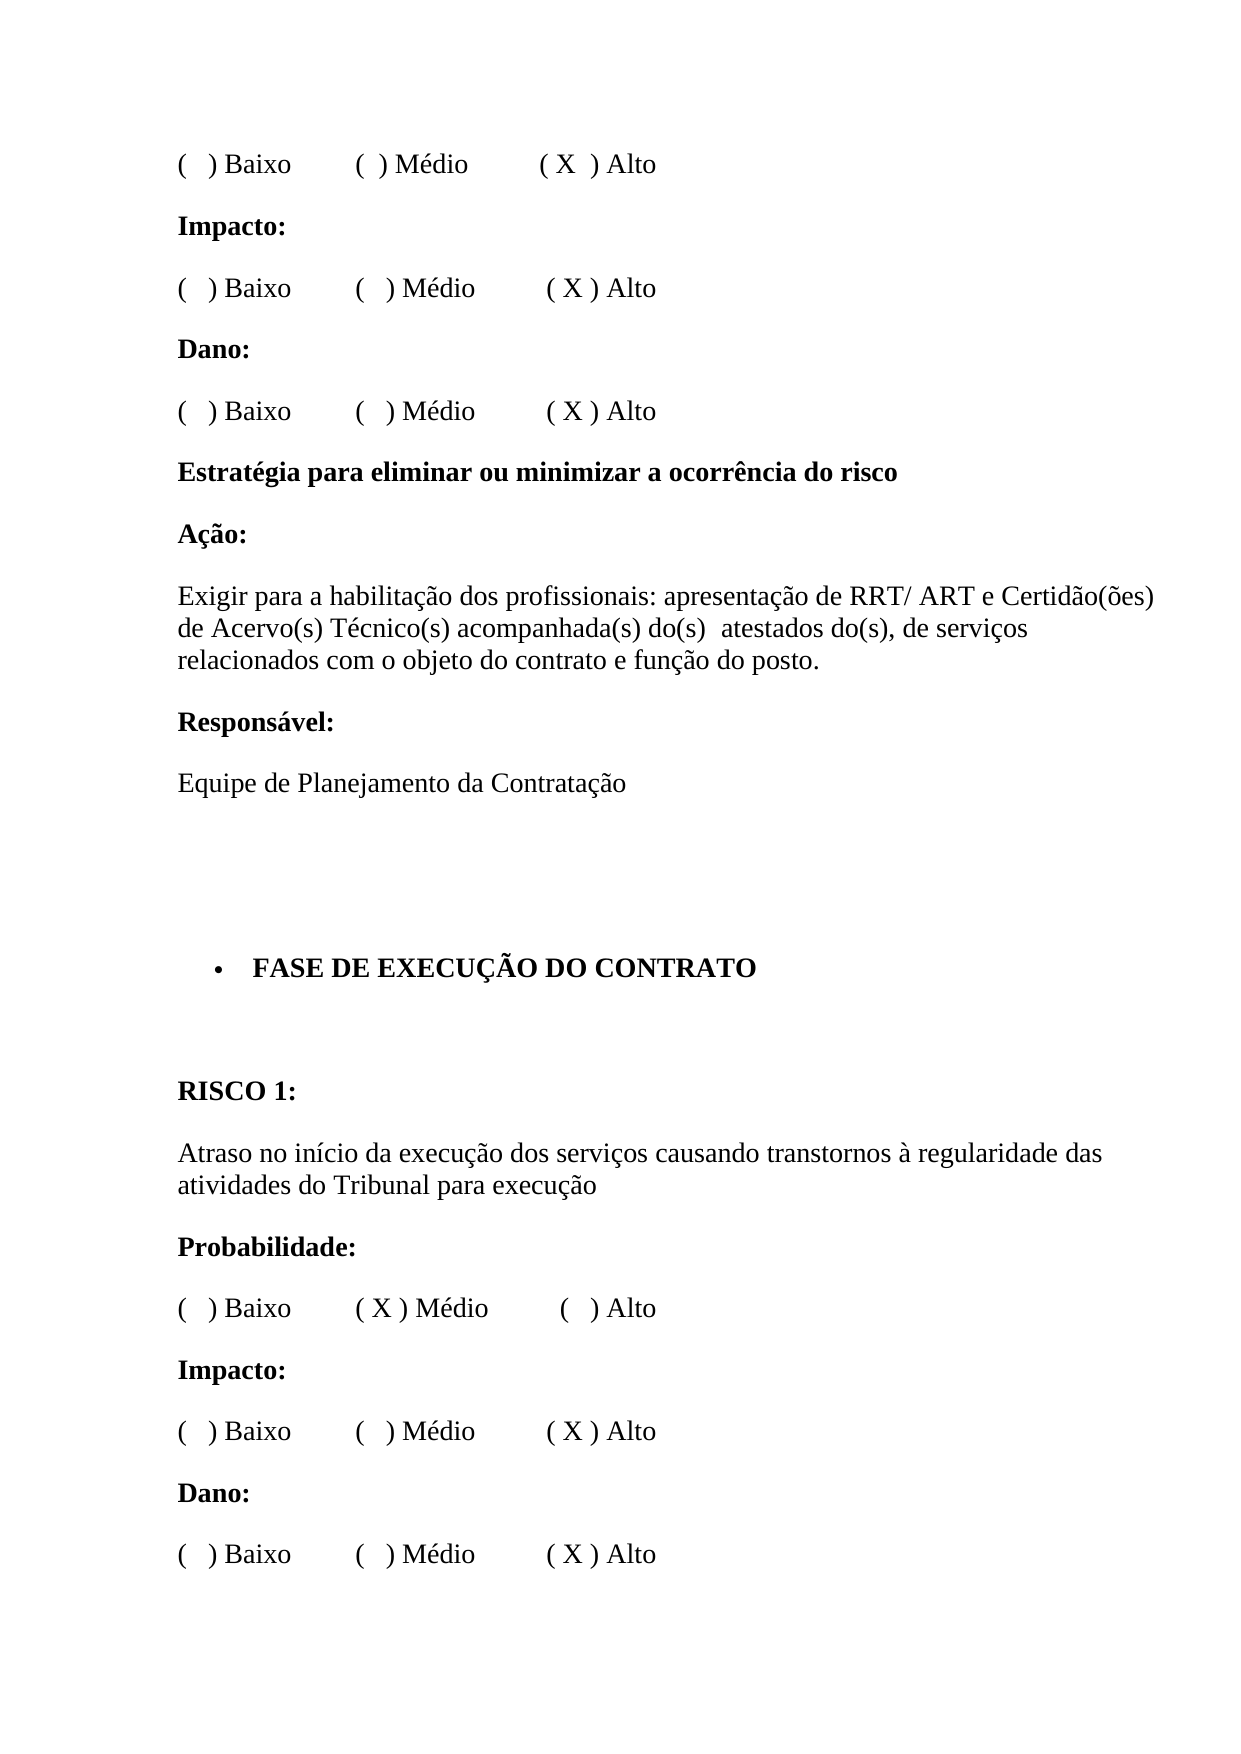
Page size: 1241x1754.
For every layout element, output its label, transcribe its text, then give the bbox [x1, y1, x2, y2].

text RISCO 1: [177, 1074, 1167, 1107]
text Exigir para a habilitação dos profissionais: apresentação de RRT/ ART e Certidão(ões) de Acervo(s) Técnico(s) acompanhada(s) do(s) atestados do(s), de serviços relacionados com o objeto do contrato e função do posto. [177, 578, 1167, 676]
text Probabilidade: [177, 1230, 1167, 1262]
text Estratégia para eliminar ou minimizar a ocorrência do risco [177, 455, 1167, 488]
text ( ) Baixo ( ) Médio ( X ) Alto [177, 271, 1167, 303]
text Dano: [177, 1476, 1167, 1508]
text ( ) Baixo ( ) Médio ( X ) Alto [177, 394, 1167, 426]
text Impacto: [177, 1353, 1167, 1385]
text ( ) Baixo ( X ) Médio ( ) Alto [177, 1291, 1167, 1324]
text Ação: [177, 517, 1167, 549]
text Responsável: [177, 705, 1167, 737]
list FASE DE EXECUÇÃO DO CONTRATO [215, 951, 1167, 983]
text ( ) Baixo ( ) Médio ( X ) Alto [177, 148, 1167, 180]
text ( ) Baixo ( ) Médio ( X ) Alto [177, 1414, 1167, 1447]
text Impacto: [177, 209, 1167, 242]
text Dano: [177, 332, 1167, 365]
text Equipe de Planejamento da Contratação [177, 766, 1167, 799]
text ( ) Baixo ( ) Médio ( X ) Alto [177, 1538, 1167, 1570]
text Atraso no início da execução dos serviços causando transtornos à regularidade das atividades do Tribunal para execução [177, 1136, 1167, 1201]
